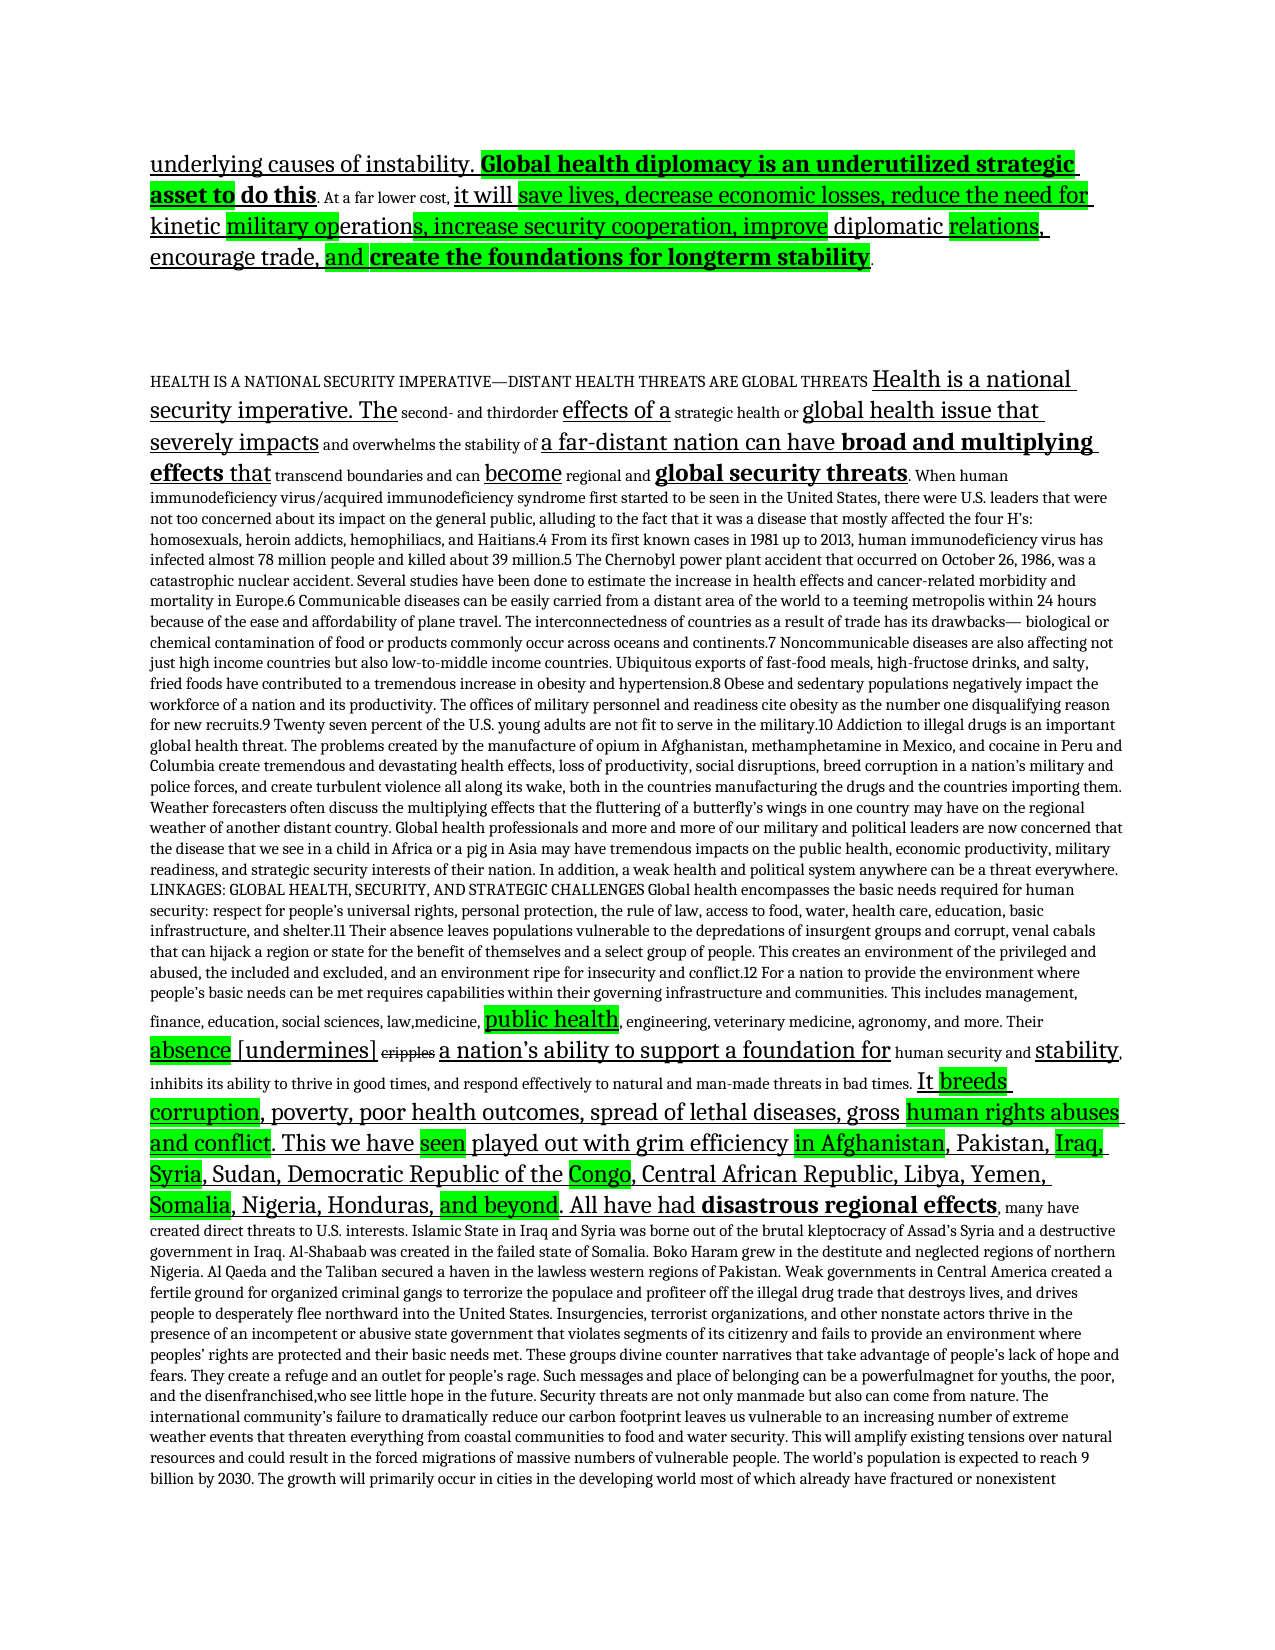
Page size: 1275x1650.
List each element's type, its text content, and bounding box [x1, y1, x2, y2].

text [150, 1124, 1125, 1488]
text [150, 150, 1125, 272]
